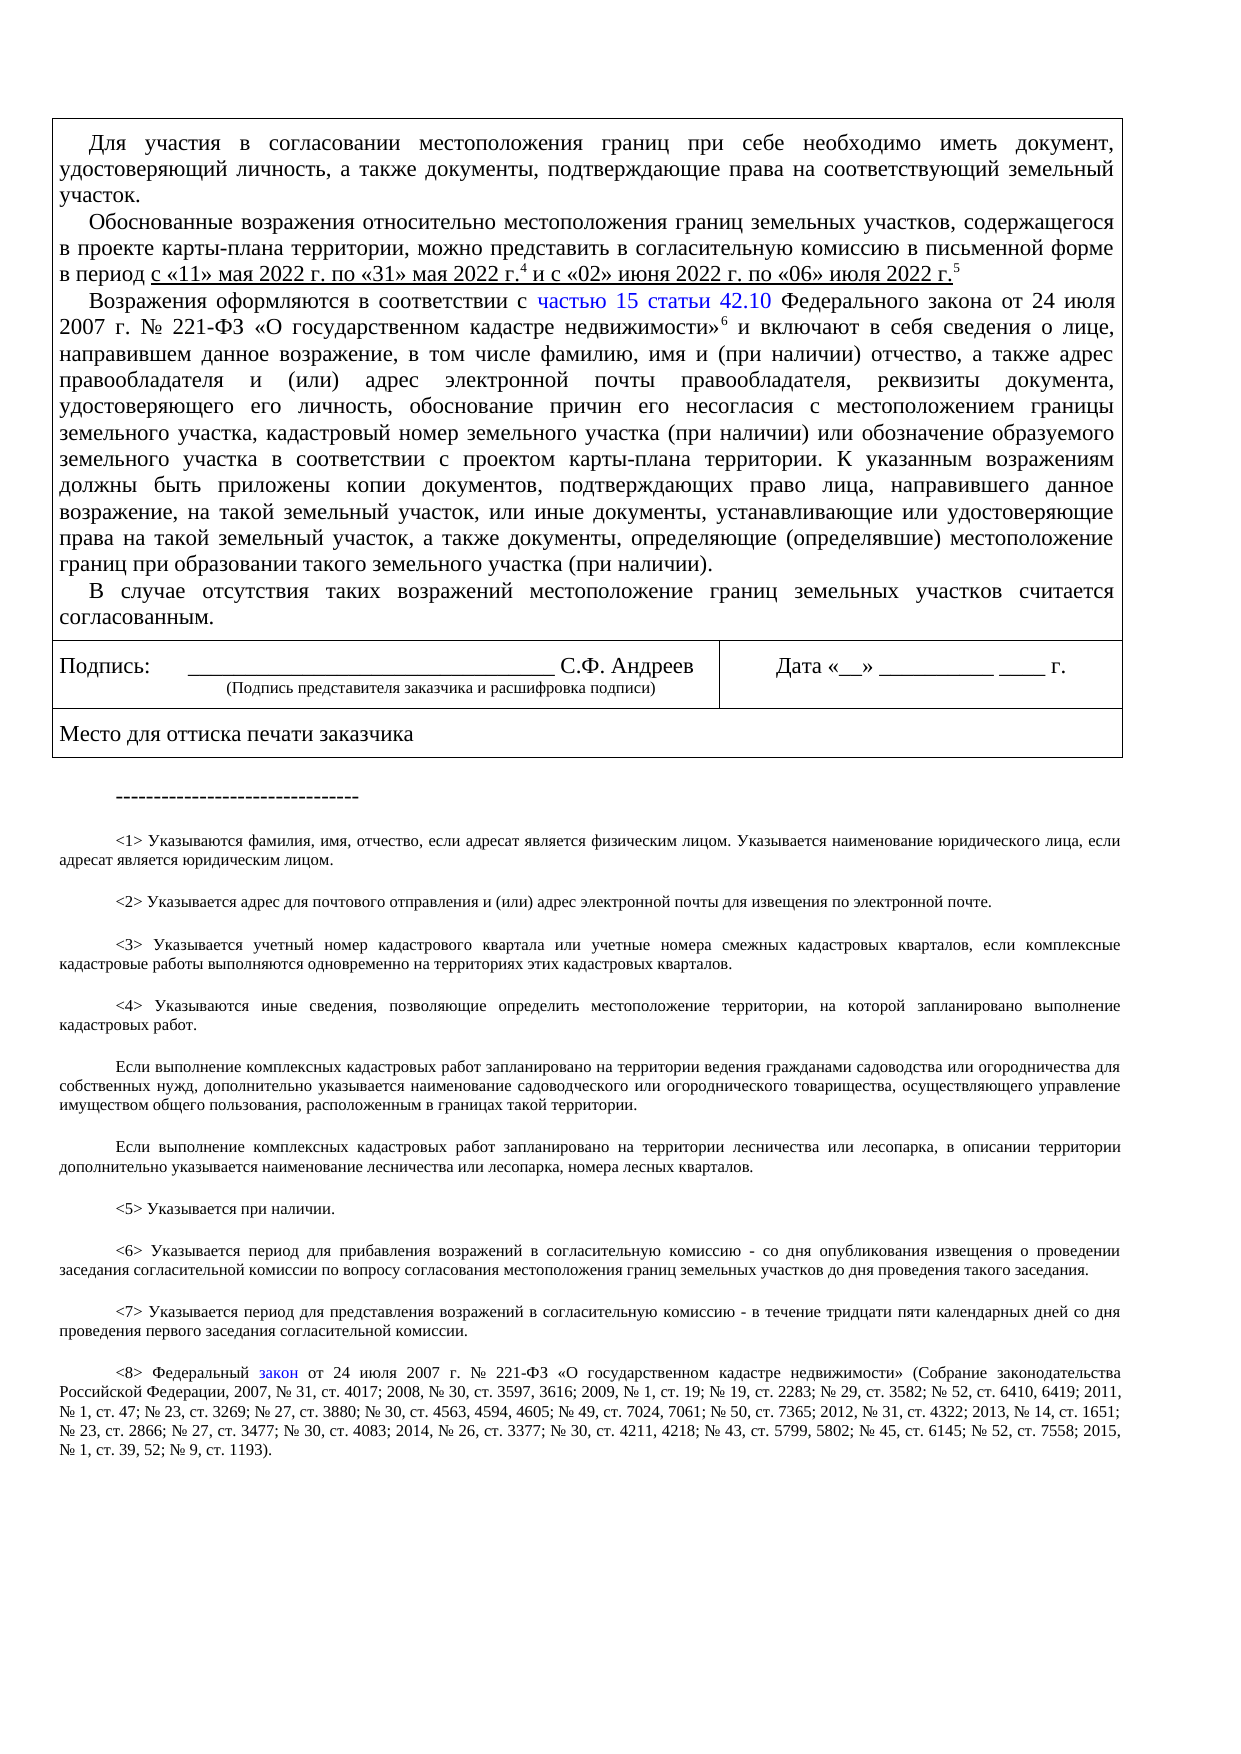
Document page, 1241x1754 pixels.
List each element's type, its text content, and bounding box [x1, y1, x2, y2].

text <3> Указывается учетный номер кадастрового квартала или учетные номера смежных кадастровых кварталов, если комплексные кадастровые работы выполняются одновременно на территориях этих кадастровых кварталов. [59, 934, 1122, 973]
text <4> Указываются иные сведения, позволяющие определить местоположение территории, на которой запланировано выполнение кадастровых работ. [59, 996, 1122, 1034]
text <1> Указываются фамилия, имя, отчество, если адресат является физическим лицом. Указывается наименование юридического лица, если адресат является юридическим лицом. [59, 831, 1122, 869]
table_cell Подпись: [53, 641, 162, 708]
text <5> Указывается при наличии. [59, 1198, 1122, 1218]
text Если выполнение комплексных кадастровых работ запланировано на территории лесничества или лесопарка, в описании территории дополнительно указывается наименование лесничества или лесопарка, номера лесных кварталов. [59, 1137, 1122, 1176]
text Если выполнение комплексных кадастровых работ запланировано на территории ведения гражданами садоводства или огородничества для собственных нужд, дополнительно указывается наименование садоводческого или огороднического товарищества, осуществляющего управление имуществом общего пользования, расположенным в границах такой территории. [59, 1057, 1122, 1114]
table_cell Дата «__» __________ ____ г. [720, 641, 1122, 708]
table_cell Место для оттиска печати заказчика [53, 709, 1122, 757]
text <6> Указывается период для прибавления возражений в согласительную комиссию - со дня опубликования извещения о проведении заседания согласительной комиссии по вопросу согласования местоположения границ земельных участков до дня проведения такого заседания. [59, 1241, 1122, 1279]
text <2> Указывается адрес для почтового отправления и (или) адрес электронной почты для извещения по электронной почте. [59, 892, 1122, 911]
text -------------------------------- [59, 782, 1122, 808]
table_cell ________________________________ С.Ф. Андреев (Подпись представителя заказчика и расшифровка подписи) [163, 641, 719, 708]
text <7> Указывается период для представления возражений в согласительную комиссию - в течение тридцати пяти календарных дней со дня проведения первого заседания согласительной комиссии. [59, 1302, 1122, 1340]
text <8> Федеральный закон от 24 июля 2007 г. № 221-ФЗ «О государственном кадастре недвижимости» (Собрание законодательства Российской Федерации, 2007, № 31, ст. 4017; 2008, № 30, ст. 3597, 3616; 2009, № 1, ст. 19; № 19, ст. 2283; № 29, ст. 3582; № 52, ст. 6410, 6419; 2011, № 1, ст. 47; № 23, ст. 3269; № 27, ст. 3880; № 30, ст. 4563, 4594, 4605; № 49, ст. 7024, 7061; № 50, ст. 7365; 2012, № 31, ст. 4322; 2013, № 14, ст. 1651; № 23, ст. 2866; № 27, ст. 3477; № 30, ст. 4083; 2014, № 26, ст. 3377; № 30, ст. 4211, 4218; № 43, ст. 5799, 5802; № 45, ст. 6145; № 52, ст. 7558; 2015, № 1, ст. 39, 52; № 9, ст. 1193). [59, 1363, 1122, 1459]
